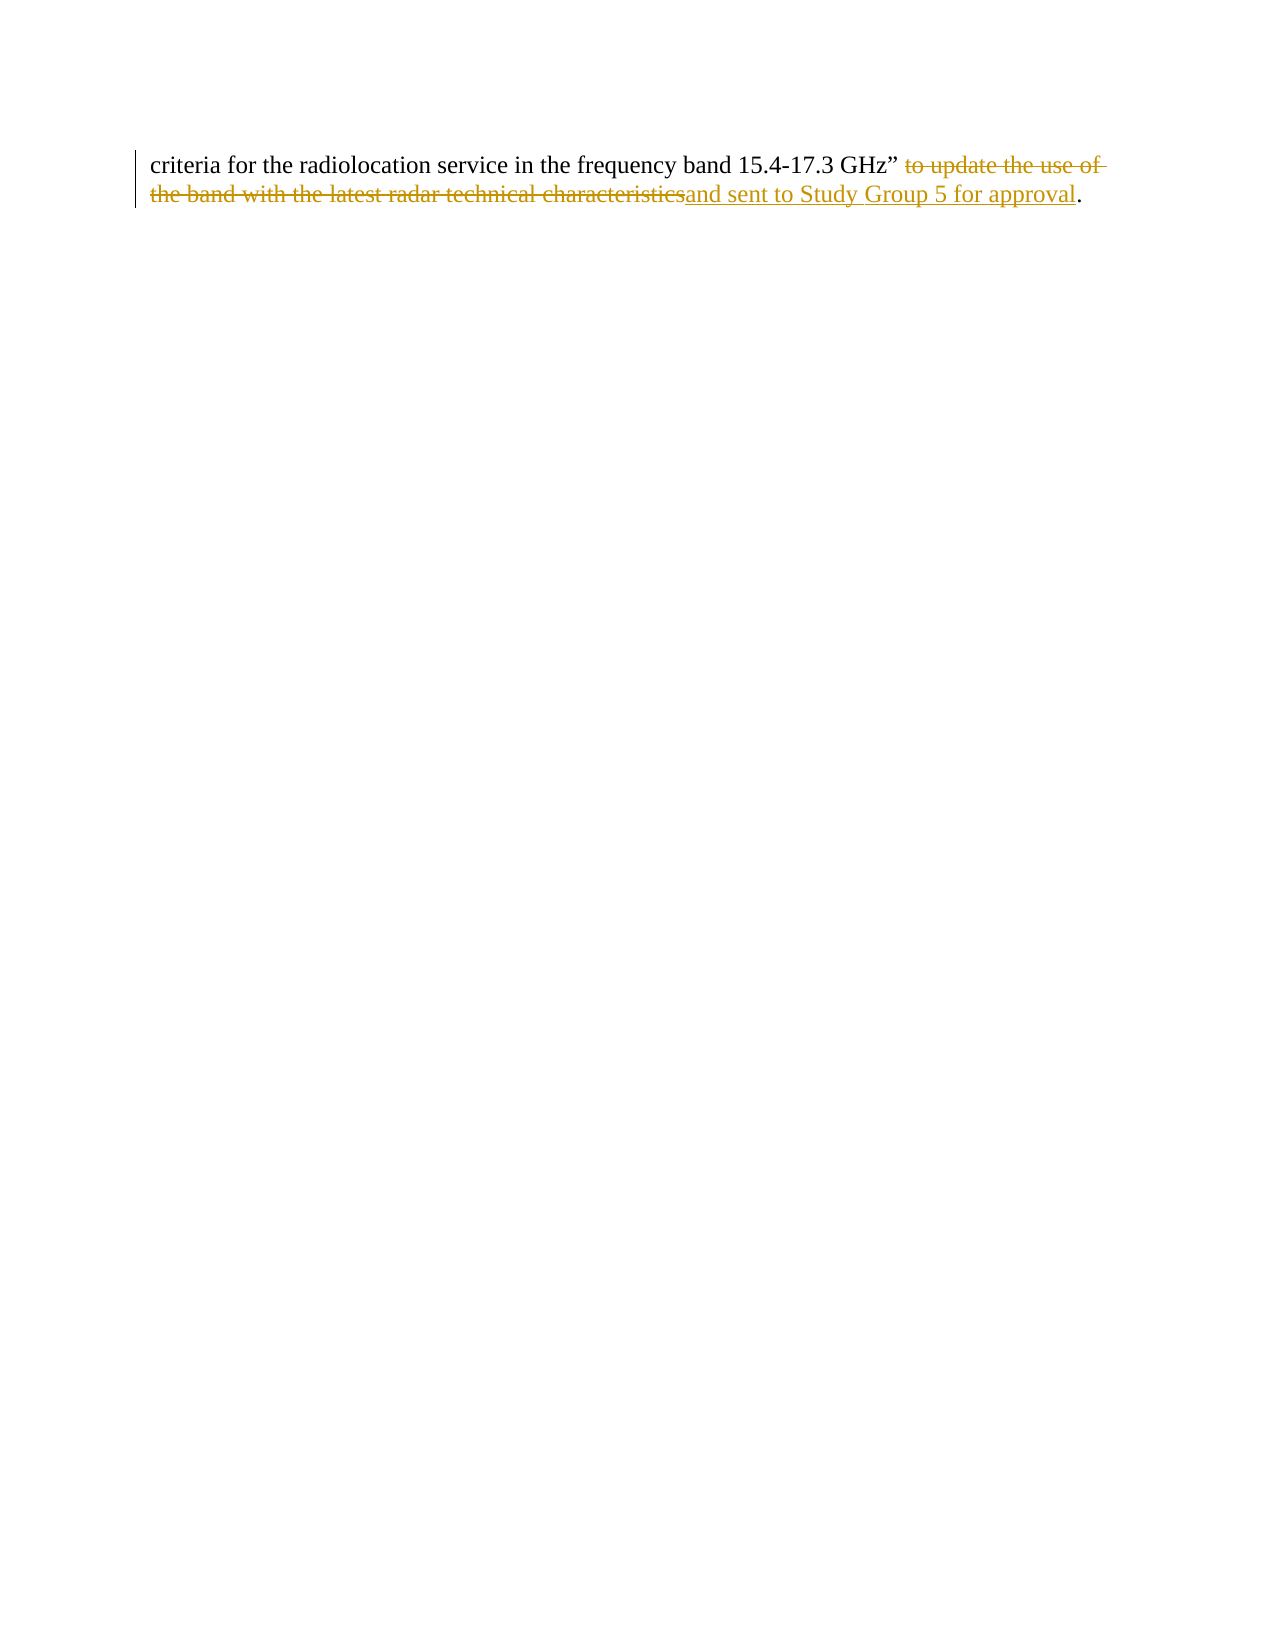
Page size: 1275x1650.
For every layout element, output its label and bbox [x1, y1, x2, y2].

text [150, 150, 1125, 207]
